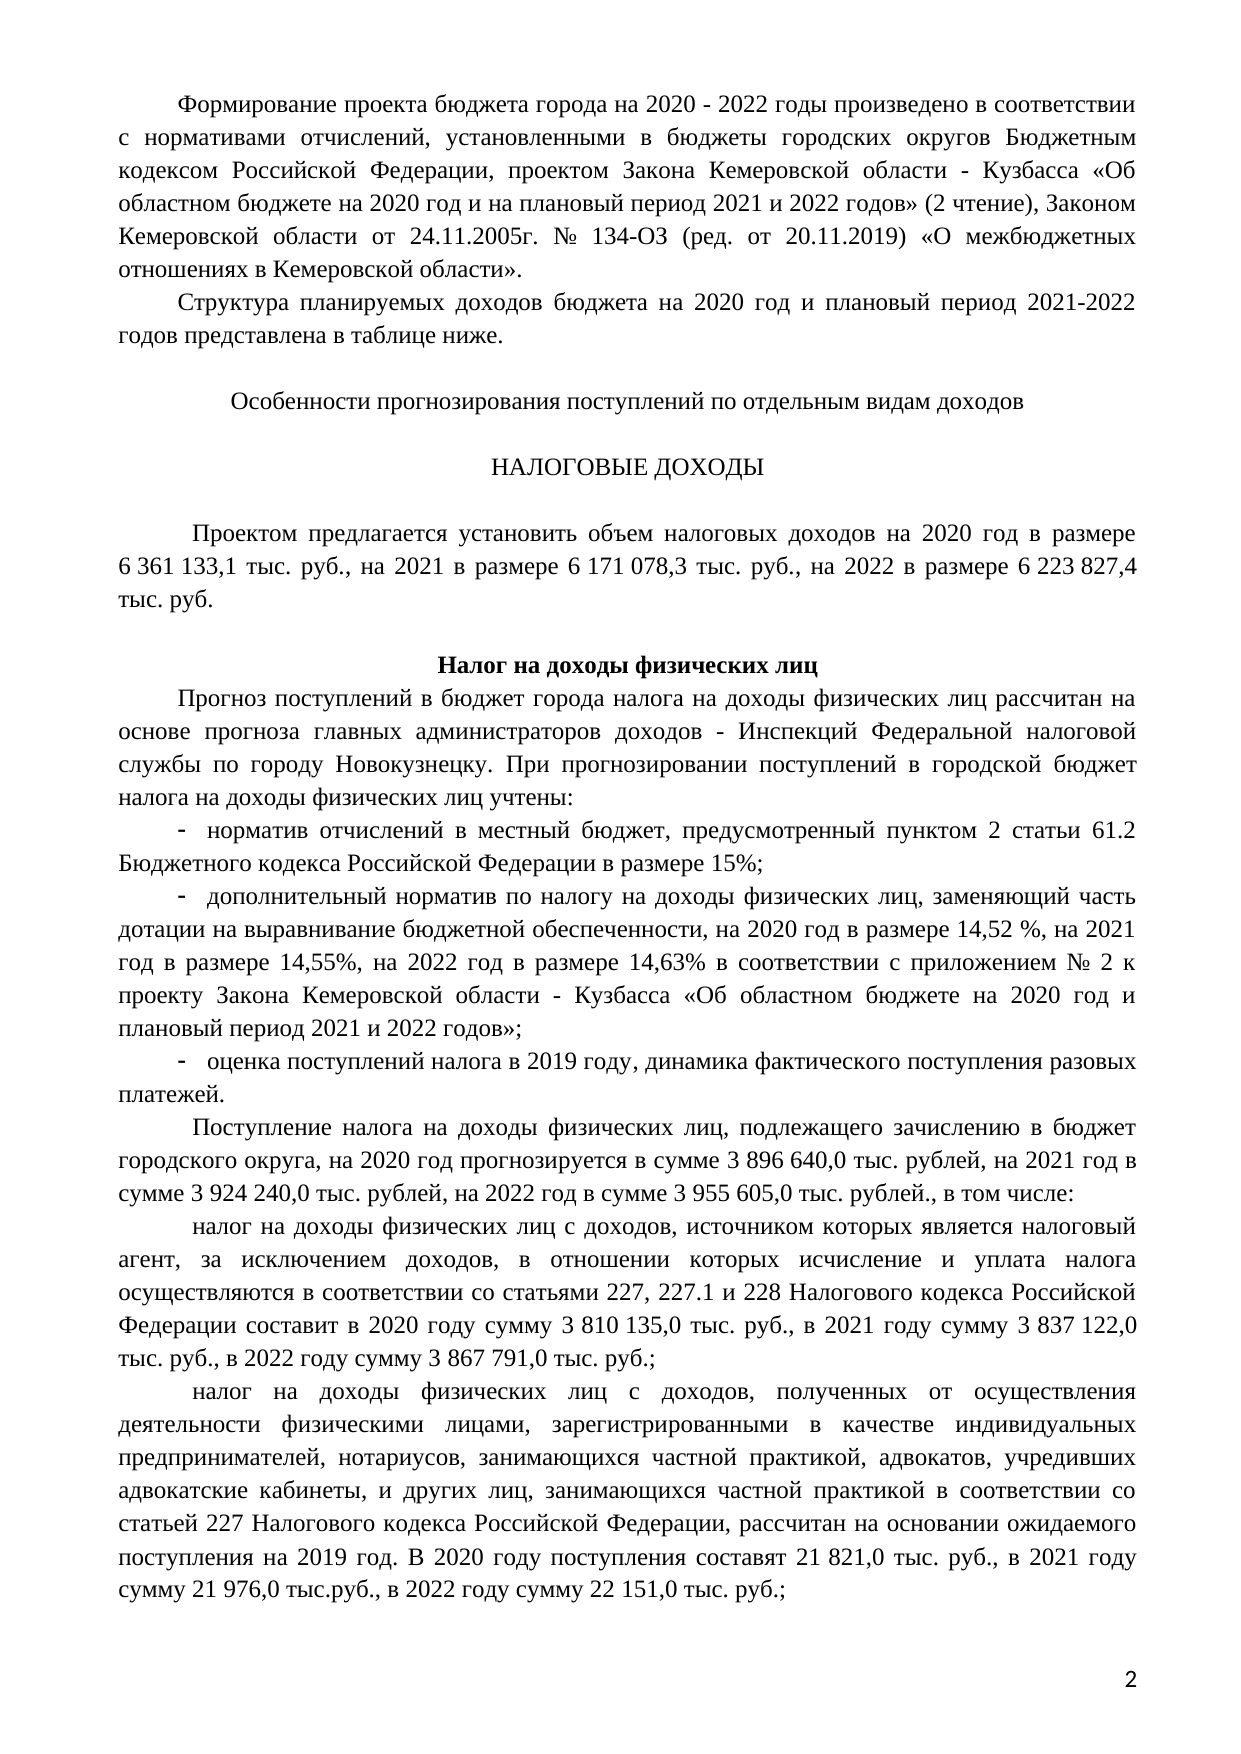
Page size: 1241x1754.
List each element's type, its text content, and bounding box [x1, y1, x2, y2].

text налог на доходы физических лиц с доходов, источником которых является налоговый агент, за исключением доходов, в отношении которых исчисление и уплата налога осуществляются в соответствии со статьями 227, 227.1 и 228 Налогового кодекса Российской Федерации составит в 2020 году сумму 3 810 135,0 тыс. руб., в 2021 году сумму 3 837 122,0 тыс. руб., в 2022 году сумму 3 867 791,0 тыс. руб.; [118, 1211, 1137, 1372]
subtitle Налог на доходы физических лиц [118, 650, 1137, 679]
subtitle Особенности прогнозирования поступлений по отдельным видам доходов [118, 386, 1137, 414]
list оценка поступлений налога в 2019 году, динамика фактического поступления разовых платежей. [118, 1046, 1137, 1108]
text НАЛОГОВЫЕ ДОХОДЫ [118, 452, 1137, 481]
text Структура планируемых доходов бюджета на 2020 год и плановый период 2021-2022 годов представлена в таблице ниже. [118, 287, 1137, 348]
text Формирование проекта бюджета города на 2020 - 2022 годы произведено в соответствии с нормативами отчислений, установленными в бюджеты городских округов Бюджетным кодексом Российской Федерации, проектом Закона Кемеровской области - Кузбасса «Об областном бюджете на 2020 год и на плановый период 2021 и 2022 годов» (2 чтение), Законом Кемеровской области от 24.11.2005г. № 134-ОЗ (ред. от 20.11.2019) «О межбюджетных отношениях в Кемеровской области». [118, 89, 1137, 282]
text Поступление налога на доходы физических лиц, подлежащего зачислению в бюджет городского округа, на 2020 год прогнозируется в сумме 3 896 640,0 тыс. рублей, на 2021 год в сумме 3 924 240,0 тыс. рублей, на 2022 год в сумме 3 955 605,0 тыс. рублей., в том числе: [118, 1112, 1137, 1207]
text Прогноз поступлений в бюджет города налога на доходы физических лиц рассчитан на основе прогноза главных администраторов доходов - Инспекций Федеральной налоговой службы по городу Новокузнецку. При прогнозировании поступлений в городской бюджет налога на доходы физических лиц учтены: [118, 683, 1137, 811]
text налог на доходы физических лиц с доходов, полученных от осуществления деятельности физическими лицами, зарегистрированными в качестве индивидуальных предпринимателей, нотариусов, занимающихся частной практикой, адвокатов, учредивших адвокатские кабинеты, и других лиц, занимающихся частной практикой в соответствии со статьей 227 Налогового кодекса Российской Федерации, рассчитан на основании ожидаемого поступления на 2019 год. В 2020 году поступления составят 21 821,0 тыс. руб., в 2021 году сумму 21 976,0 тыс.руб., в 2022 году сумму 22 151,0 тыс. руб.; [118, 1376, 1137, 1603]
list дополнительный норматив по налогу на доходы физических лиц, заменяющий часть дотации на выравнивание бюджетной обеспеченности, на 2020 год в размере 14,52 %, на 2021 год в размере 14,55%, на 2022 год в размере 14,63% в соответствии с приложением № 2 к проекту Закона Кемеровской области - Кузбасса «Об областном бюджете на 2020 год и плановый период 2021 и 2022 годов»; [118, 881, 1137, 1042]
text Проектом предлагается установить объем налоговых доходов на 2020 год в размере 6 361 133,1 тыс. руб., на 2021 в размере 6 171 078,3 тыс. руб., на 2022 в размере 6 223 827,4 тыс. руб. [118, 518, 1137, 613]
list норматив отчислений в местный бюджет, предусмотренный пунктом 2 статьи 61.2 Бюджетного кодекса Российской Федерации в размере 15%; [118, 815, 1137, 877]
